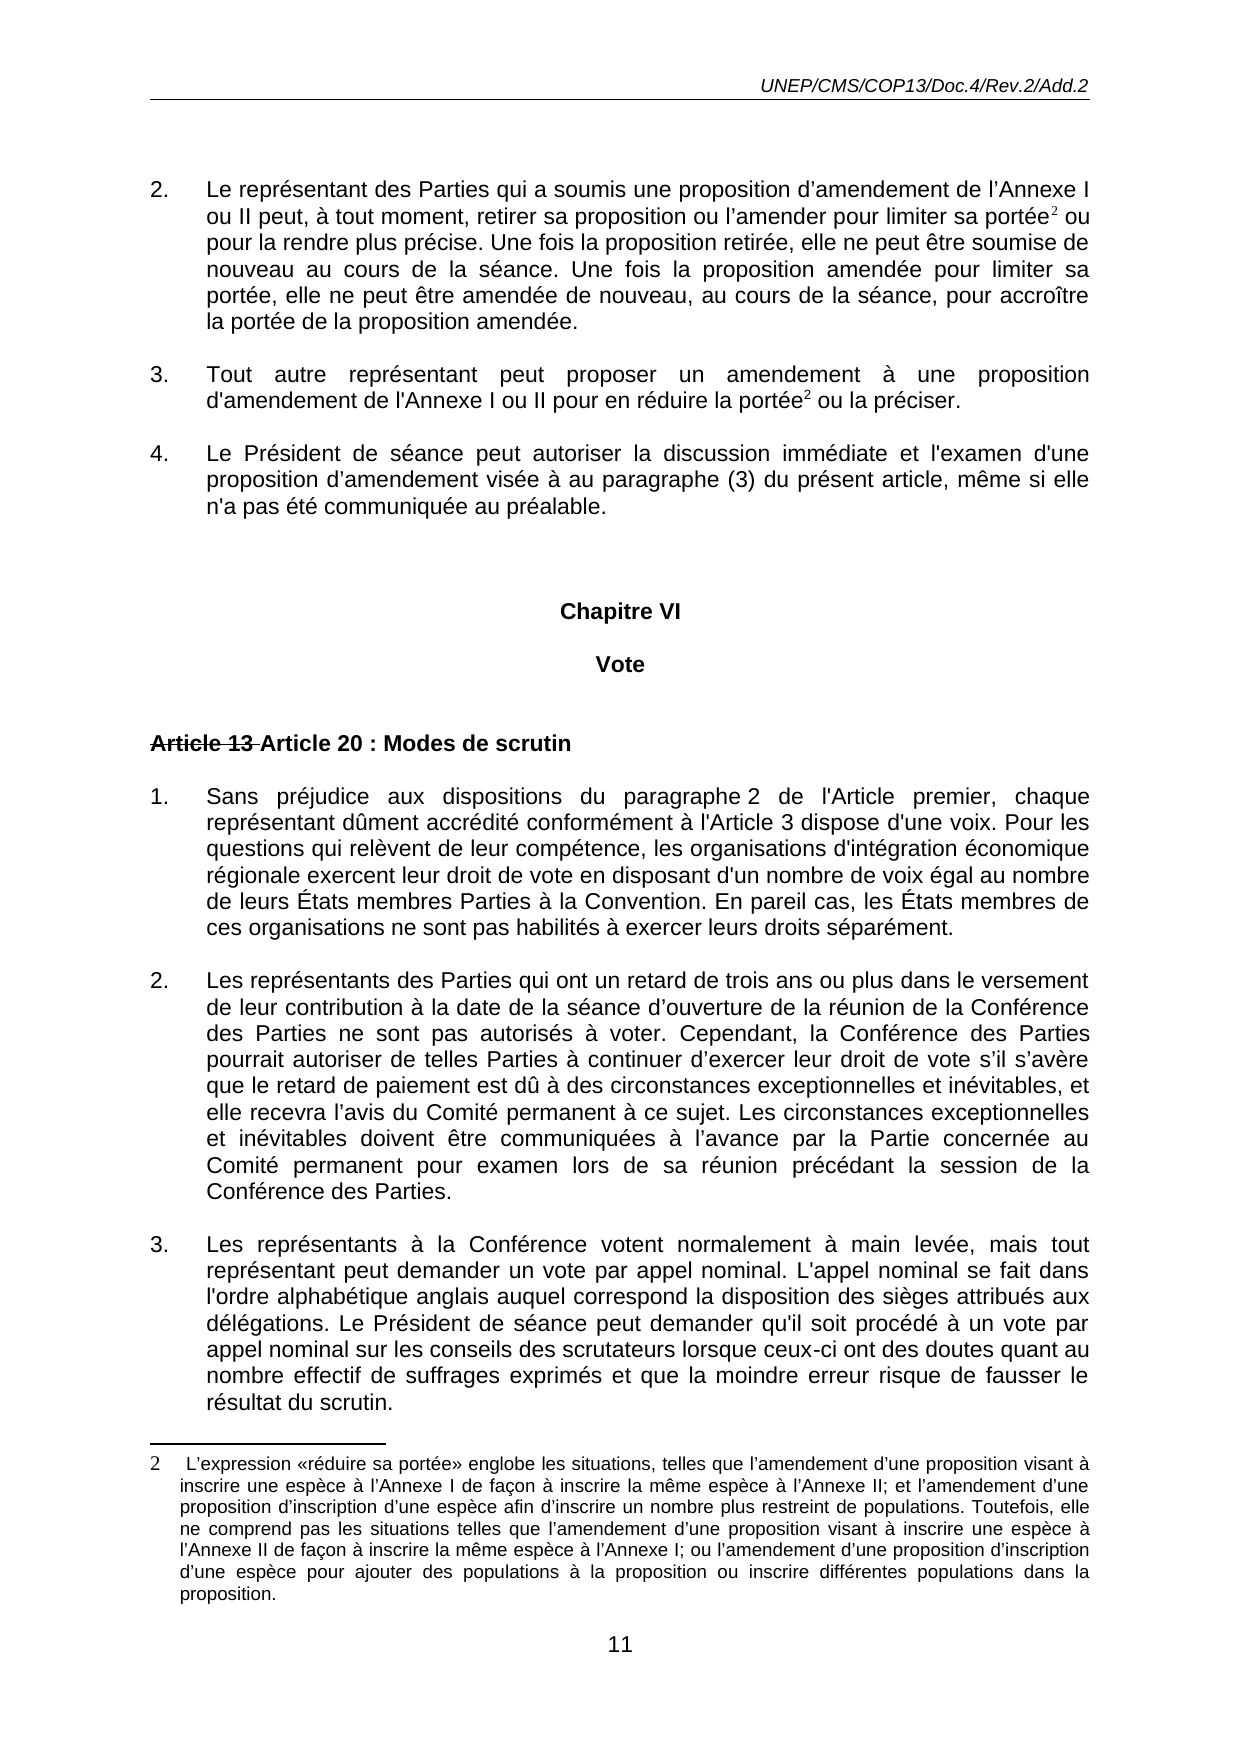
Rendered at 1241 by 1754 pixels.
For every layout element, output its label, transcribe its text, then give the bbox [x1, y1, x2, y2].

list Sans préjudice aux dispositions du paragraphe 2 de l'Article premier, chaque représentant dûment accrédité conformément à l'Article 3 dispose d'une voix. Pour les questions qui relèvent de leur compétence, les organisations d'intégration économique régionale exercent leur droit de vote en disposant d'un nombre de voix égal au nombre de leurs États membres Parties à la Convention. En pareil cas, les États membres de ces organisations ne sont pas habilités à exercer leurs droits séparément. [150, 783, 1090, 941]
list Le Président de séance peut autoriser la discussion immédiate et l'examen d'une proposition d’amendement visée à au paragraphe (3) du présent article, même si elle n'a pas été communiquée au préalable. [150, 440, 1090, 519]
subtitle Chapitre VI [150, 598, 1090, 624]
list Les représentants des Parties qui ont un retard de trois ans ou plus dans le versement de leur contribution à la date de la séance d’ouverture de la réunion de la Conférence des Parties ne sont pas autorisés à voter. Cependant, la Conférence des Parties pourrait autoriser de telles Parties à continuer d’exercer leur droit de vote s’il s’avère que le retard de paiement est dû à des circonstances exceptionnelles et inévitables, et elle recevra l’avis du Comité permanent à ce sujet. Les circonstances exceptionnelles et inévitables doivent être communiquées à l’avance par la Partie concernée au Comité permanent pour examen lors de sa réunion précédant la session de la Conférence des Parties. [150, 967, 1090, 1204]
list Les représentants à la Conférence votent normalement à main levée, mais tout représentant peut demander un vote par appel nominal. L'appel nominal se fait dans l'ordre alphabétique anglais auquel correspond la disposition des sièges attribués aux délégations. Le Président de séance peut demander qu'il soit procédé à un vote par appel nominal sur les conseils des scrutateurs lorsque ceux-ci ont des doutes quant au nombre effectif de suffrages exprimés et que la moindre erreur risque de fausser le résultat du scrutin. [150, 1231, 1090, 1415]
subtitle Vote [150, 651, 1090, 677]
list Le représentant des Parties qui a soumis une proposition d’amendement de l’Annexe I ou II peut, à tout moment, retirer sa proposition ou l’amender pour limiter sa portée ou pour la rendre plus précise. Une fois la proposition retirée, elle ne peut être soumise de nouveau au cours de la séance. Une fois la proposition amendée pour limiter sa portée, elle ne peut être amendée de nouveau, au cours de la séance, pour accroître la portée de la proposition amendée. [150, 176, 1090, 334]
list Tout autre représentant peut proposer un amendement à une proposition d'amendement de l'Annexe I ou II pour en réduire la portée2 ou la préciser. [150, 361, 1090, 414]
subtitle Article 13 Article 20 : Modes de scrutin [150, 730, 1090, 756]
